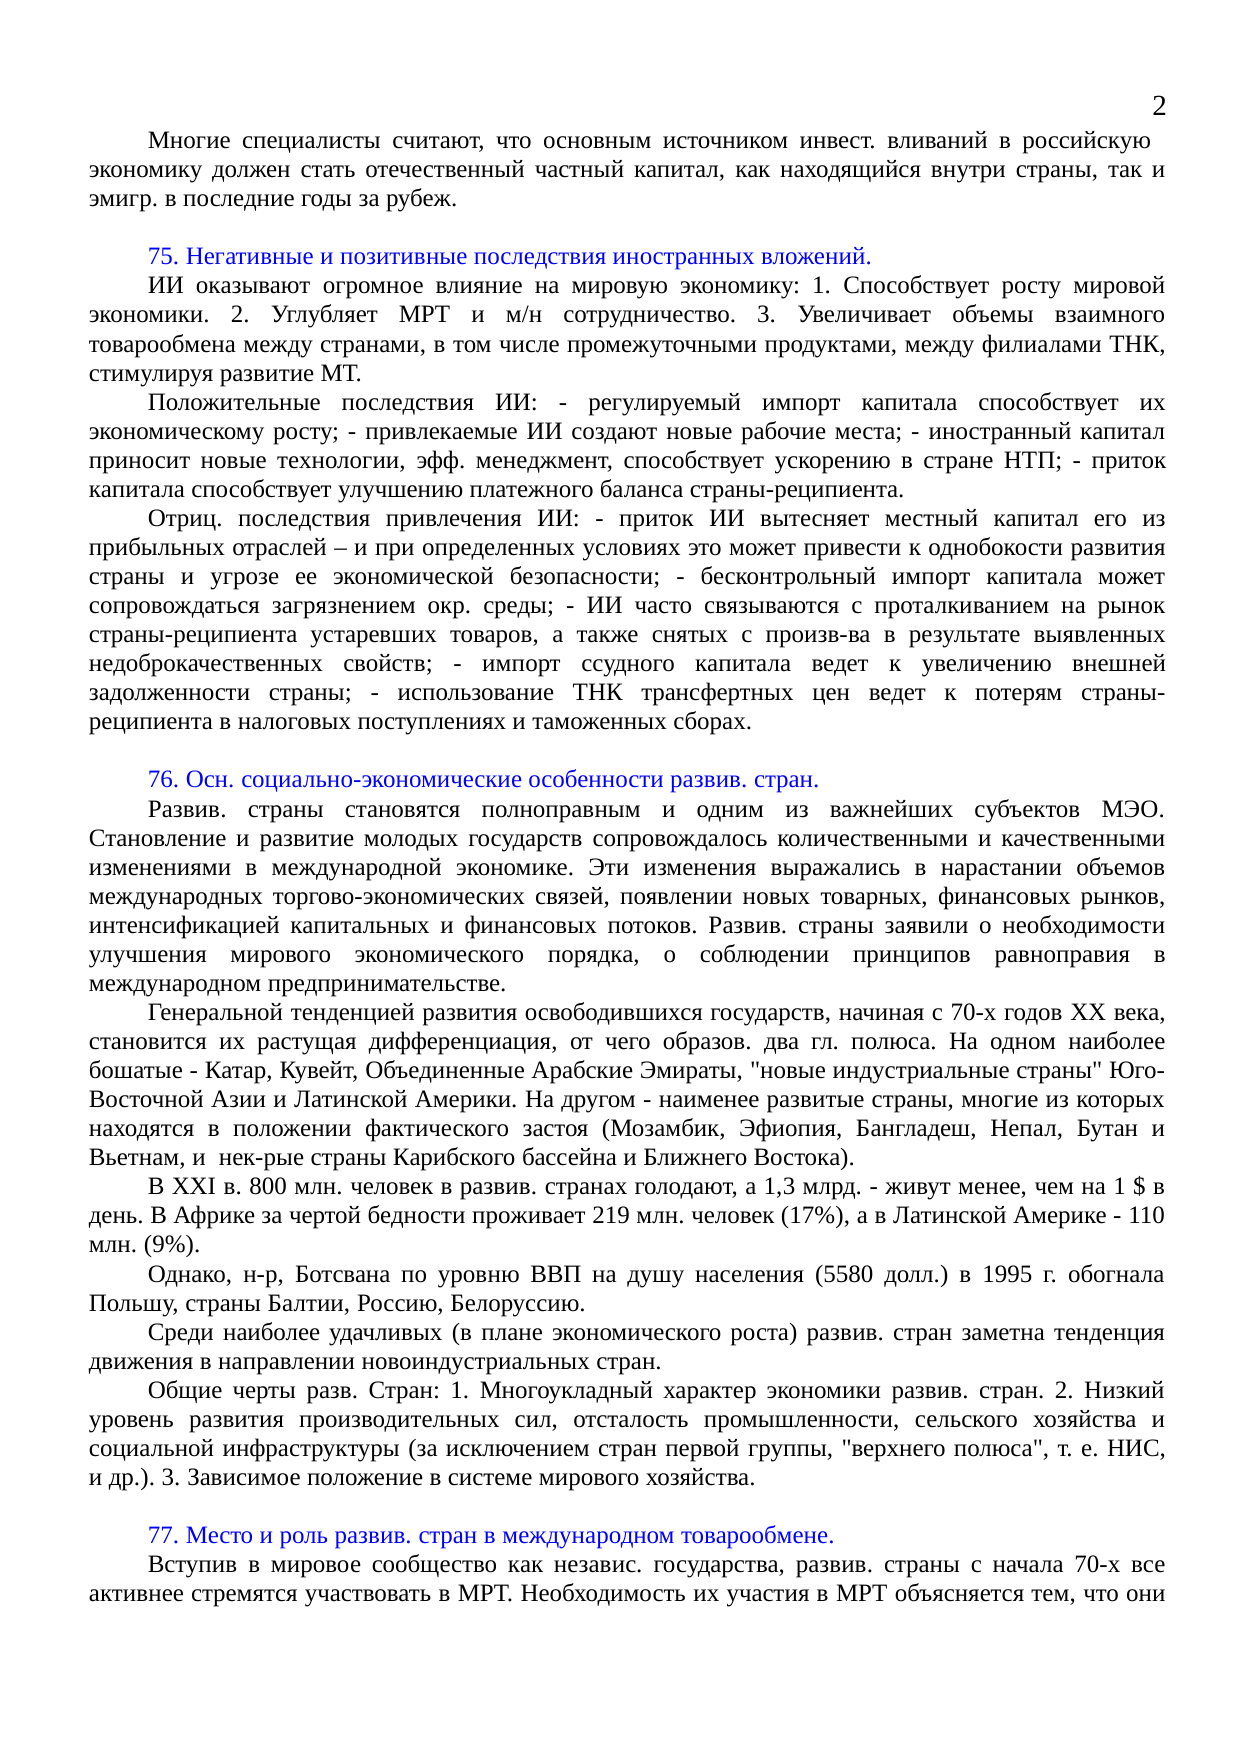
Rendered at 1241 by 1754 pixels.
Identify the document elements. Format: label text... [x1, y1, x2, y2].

text Среди наиболее удачливых (в плане экономического роста) развив. стран заметна тенденция движения в направлении новоиндустриальных стран. [89, 1317, 1167, 1375]
text 75. Негативные и позитивные последствия иностранных вложений. [89, 241, 1167, 270]
text В XXI в. 800 млн. человек в развив. странах голодают, а 1,3 млрд. - живут менее, чем на 1 $ в день. В Африке за чертой бедности проживает 219 млн. человек (17%), а в Латинской Америке - 110 млн. (9%). [89, 1171, 1167, 1258]
text Положительные последствия ИИ: - регулируемый импорт капитала способствует их экономическому росту; - привлекаемые ИИ создают новые рабочие места; - иностранный капитал приносит новые технологии, эфф. менеджмент, способствует ускорению в стране НТП; - приток капитала способствует улучшению платежного баланса страны-реципиента. [89, 387, 1167, 503]
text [89, 1549, 1167, 1607]
text ИИ оказывают огромное влияние на мировую экономику: 1. Способствует росту мировой экономики. 2. Углубляет МРТ и м/н сотрудничество. 3. Увеличивает объемы взаимного товарообмена между странами, в том числе промежуточными продуктами, между филиалами ТНК, стимулируя развитие МТ. [89, 270, 1167, 387]
text Отриц. последствия привлечения ИИ: - приток ИИ вытесняет местный капитал его из прибыльных отраслей – и при определенных условиях это может привести к однобокости развития страны и угрозе ее экономической безопасности; - бесконтрольный импорт капитала может сопровождаться загрязнением окр. среды; - ИИ часто связываются с проталкиванием на рынок страны-реципиента устаревших товаров, а также снятых с произв-ва в результате выявленных недоброкачественных свойств; - импорт ссудного капитала ведет к увеличению внешней задолженности страны; - использование ТНК трансфертных цен ведет к потерям страны-реципиента в налоговых поступлениях и таможенных сборах. [89, 503, 1167, 735]
text Однако, н-р, Ботсвана по уровню ВВП на душу населения (5580 долл.) в 1995 г. обогнала Польшу, страны Балтии, Россию, Белоруссию. [89, 1258, 1167, 1317]
text Развив. страны становятся полноправным и одним из важнейших субъектов МЭО. Становление и развитие молодых государств сопровождалось количественными и качественными изменениями в международной экономике. Эти изменения выражались в нарастании объемов международных торгово-экономических связей, появлении новых товарных, финансовых рынков, интенсификацией капитальных и финансовых потоков. Развив. страны заявили о необходимости улучшения мирового экономического порядка, о соблюдении принципов равноправия в международном предпринимательстве. [89, 793, 1167, 997]
text 76. Осн. социально-экономические особенности развив. стран. [89, 764, 1167, 793]
text Общие черты разв. Стран: 1. Многоукладный характер экономики развив. стран. 2. Низкий уровень развития производительных сил, отсталость промышленности, сельского хозяйства и социальной инфраструктуры (за исключением стран первой группы, "верхнего полюса", т. е. НИС, и др.). 3. Зависимое положение в системе мирового хозяйства. [89, 1375, 1167, 1491]
text Многие специалисты считают, что основным источником инвест. вливаний в российскую экономику должен стать отечественный частный капитал, как находящийся внутри страны, так и эмигр. в последние годы за рубеж. [89, 125, 1167, 212]
text Генеральной тенденцией развития освободившихся государств, начиная с 70-х годов XX века, становится их растущая дифференциация, от чего образов. два гл. полюса. На одном наиболее бошатые - Катар, Кувейт, Объединенные Арабские Эмираты, "новые индустриальные страны" Юго-Восточной Азии и Латинской Америки. На другом - наименее развитые страны, многие из которых находятся в положении фактического застоя (Мозамбик, Эфиопия, Бангладеш, Непал, Бутан и Вьетнам, и нек-рые страны Карибского бассейна и Ближнего Востока). [89, 997, 1167, 1171]
text 77. Место и роль развив. стран в международном товарообмене. [89, 1520, 1167, 1549]
